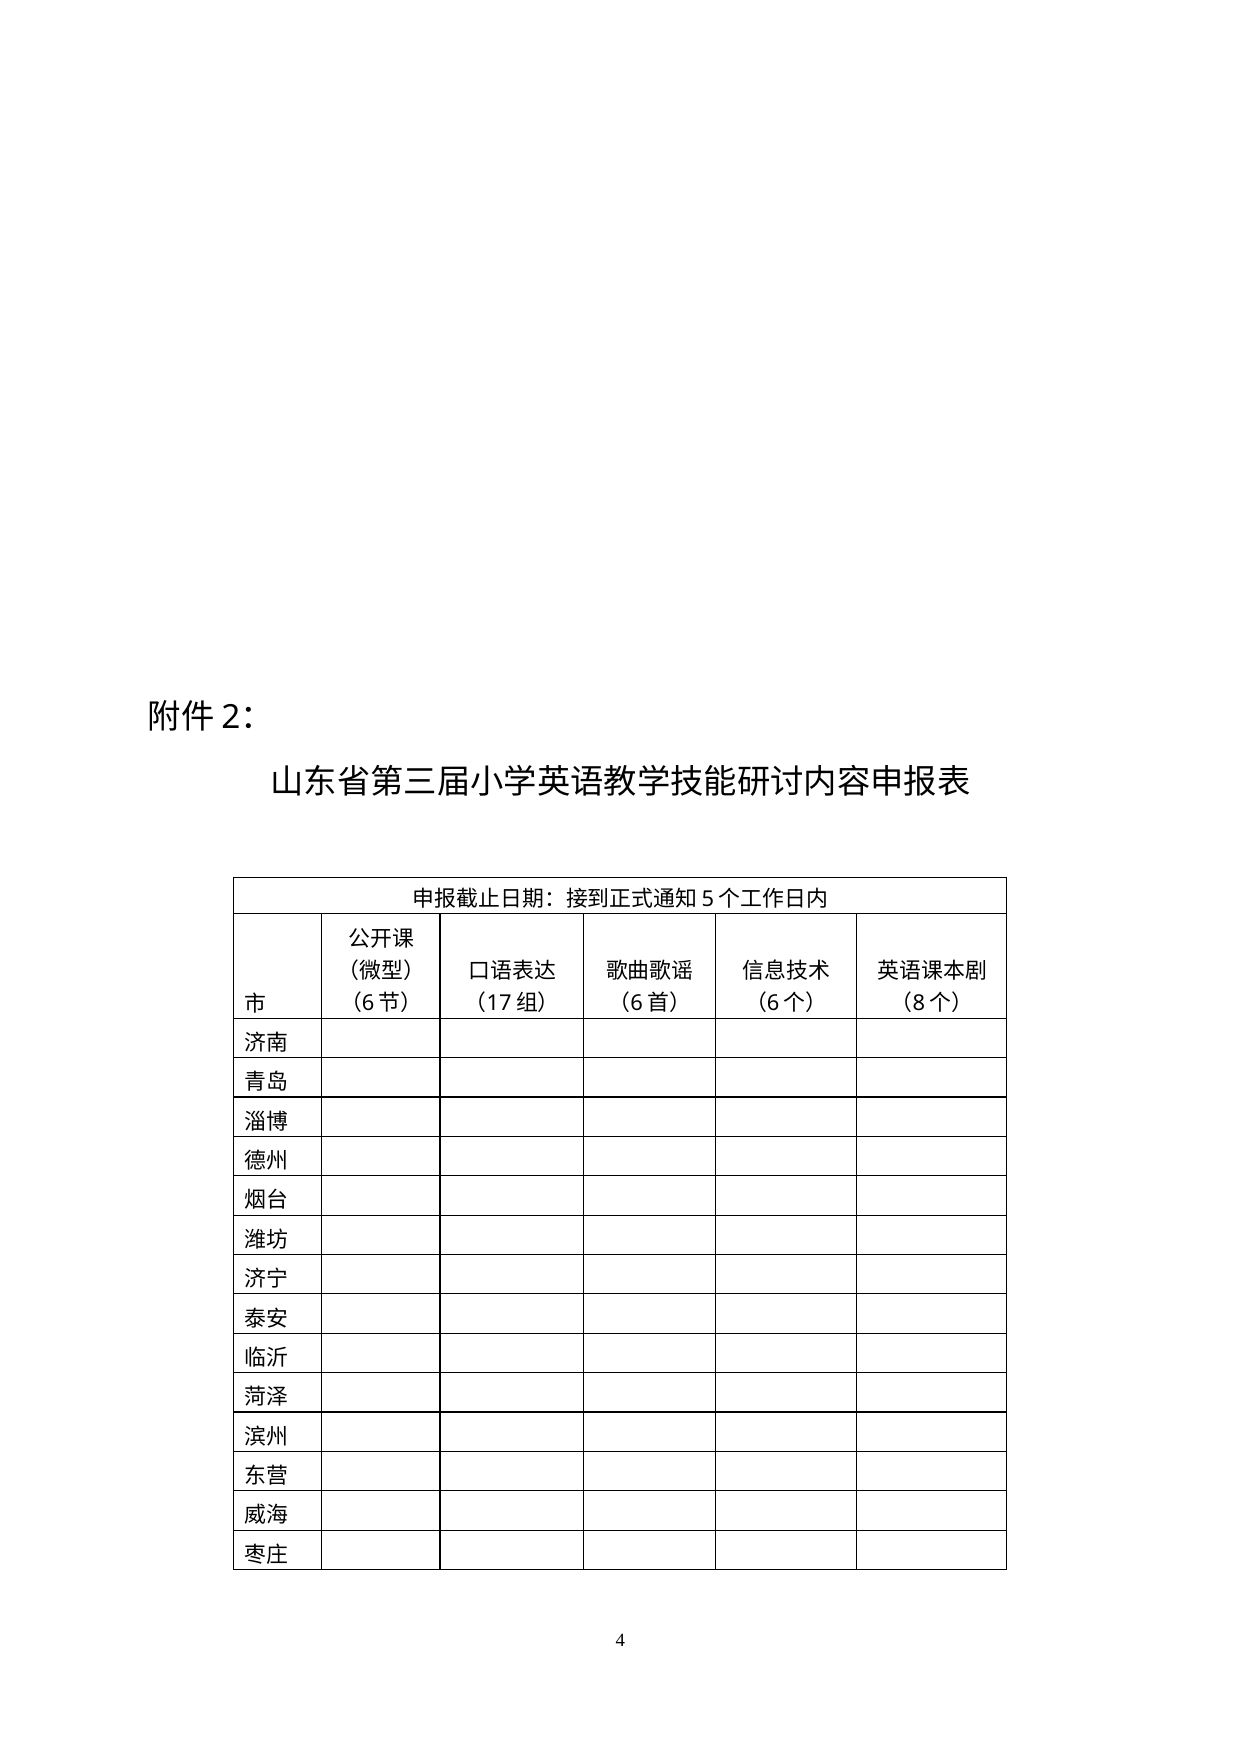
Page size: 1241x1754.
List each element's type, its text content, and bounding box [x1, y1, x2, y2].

table_cell 滨州 [234, 1413, 321, 1451]
table_cell [857, 1019, 1006, 1057]
table_header 申报截止日期：接到正式通知5个工作日内 [234, 878, 1006, 913]
text 山东省第三届小学英语教学技能研讨内容申报表 [148, 747, 1092, 812]
table_cell 信息技术（6个） [716, 914, 856, 1018]
table_cell [716, 1019, 856, 1057]
table_cell [441, 1019, 583, 1057]
table_cell 枣庄 [234, 1531, 321, 1569]
table_cell [857, 1176, 1006, 1214]
table_cell 济南 [234, 1019, 321, 1057]
table_cell [441, 1452, 583, 1490]
table_cell [857, 1294, 1006, 1333]
table_cell [716, 1176, 856, 1214]
table_cell [584, 1216, 715, 1254]
table_cell 济宁 [234, 1255, 321, 1293]
table_cell 淄博 [234, 1098, 321, 1136]
table_cell [857, 1491, 1006, 1529]
table_cell [441, 1176, 583, 1214]
table_cell 威海 [234, 1491, 321, 1529]
table_cell [857, 1373, 1006, 1411]
table_cell [584, 1137, 715, 1175]
table_cell [584, 1452, 715, 1490]
table_cell [716, 1137, 856, 1175]
table_cell [716, 1334, 856, 1372]
table_cell [857, 1531, 1006, 1569]
table_cell [441, 1334, 583, 1372]
table_cell [441, 1294, 583, 1333]
table_cell [322, 1294, 439, 1333]
table_cell 英语课本剧（8个） [857, 914, 1006, 1018]
table_cell [857, 1413, 1006, 1451]
table_cell [584, 1373, 715, 1411]
table_cell [584, 1294, 715, 1333]
table_cell [322, 1334, 439, 1372]
table_cell [441, 1137, 583, 1175]
table_cell 烟台 [234, 1176, 321, 1214]
table_cell [322, 1413, 439, 1451]
table_cell [716, 1216, 856, 1254]
table_cell 公开课（微型）（6节） [322, 914, 439, 1018]
table_cell [716, 1255, 856, 1293]
table_cell 东营 [234, 1452, 321, 1490]
table_cell [857, 1452, 1006, 1490]
table_cell [716, 1294, 856, 1333]
table_cell [322, 1098, 439, 1136]
table_cell [441, 1098, 583, 1136]
table_cell [441, 1373, 583, 1411]
table_cell 泰安 [234, 1294, 321, 1333]
table_cell [857, 1216, 1006, 1254]
table_cell [716, 1413, 856, 1451]
table_cell [584, 1098, 715, 1136]
table_cell [857, 1098, 1006, 1136]
table_cell [716, 1491, 856, 1529]
table_cell [441, 1255, 583, 1293]
table_cell [857, 1255, 1006, 1293]
table_cell [322, 1452, 439, 1490]
table_cell [441, 1216, 583, 1254]
table_cell 市 [234, 914, 321, 1018]
table_cell [322, 1137, 439, 1175]
text 附件2： [148, 682, 1092, 747]
table_cell [716, 1373, 856, 1411]
table_cell [441, 1058, 583, 1096]
table_cell [441, 1491, 583, 1529]
table_cell [857, 1334, 1006, 1372]
table_cell [322, 1176, 439, 1214]
table_cell 临沂 [234, 1334, 321, 1372]
table_cell [716, 1452, 856, 1490]
table_cell [584, 1531, 715, 1569]
table_cell 青岛 [234, 1058, 321, 1096]
table_cell [322, 1255, 439, 1293]
table_cell [322, 1491, 439, 1529]
table_cell [857, 1137, 1006, 1175]
table_cell [857, 1058, 1006, 1096]
table_cell [584, 1019, 715, 1057]
table_cell [322, 1019, 439, 1057]
table_cell [584, 1058, 715, 1096]
table_cell [584, 1176, 715, 1214]
table_cell [322, 1058, 439, 1096]
table_cell [716, 1531, 856, 1569]
table_cell 潍坊 [234, 1216, 321, 1254]
table_cell 菏泽 [234, 1373, 321, 1411]
table_cell [584, 1413, 715, 1451]
table_cell [322, 1216, 439, 1254]
table_cell [441, 1413, 583, 1451]
table_cell 德州 [234, 1137, 321, 1175]
table_cell [716, 1058, 856, 1096]
table_cell [584, 1255, 715, 1293]
table_cell [322, 1373, 439, 1411]
table_cell [584, 1334, 715, 1372]
table_cell 口语表达（17组） [441, 914, 583, 1018]
table_cell [441, 1531, 583, 1569]
table_cell [322, 1531, 439, 1569]
table_cell 歌曲歌谣（6首） [584, 914, 715, 1018]
table_cell [584, 1491, 715, 1529]
table_cell [716, 1098, 856, 1136]
